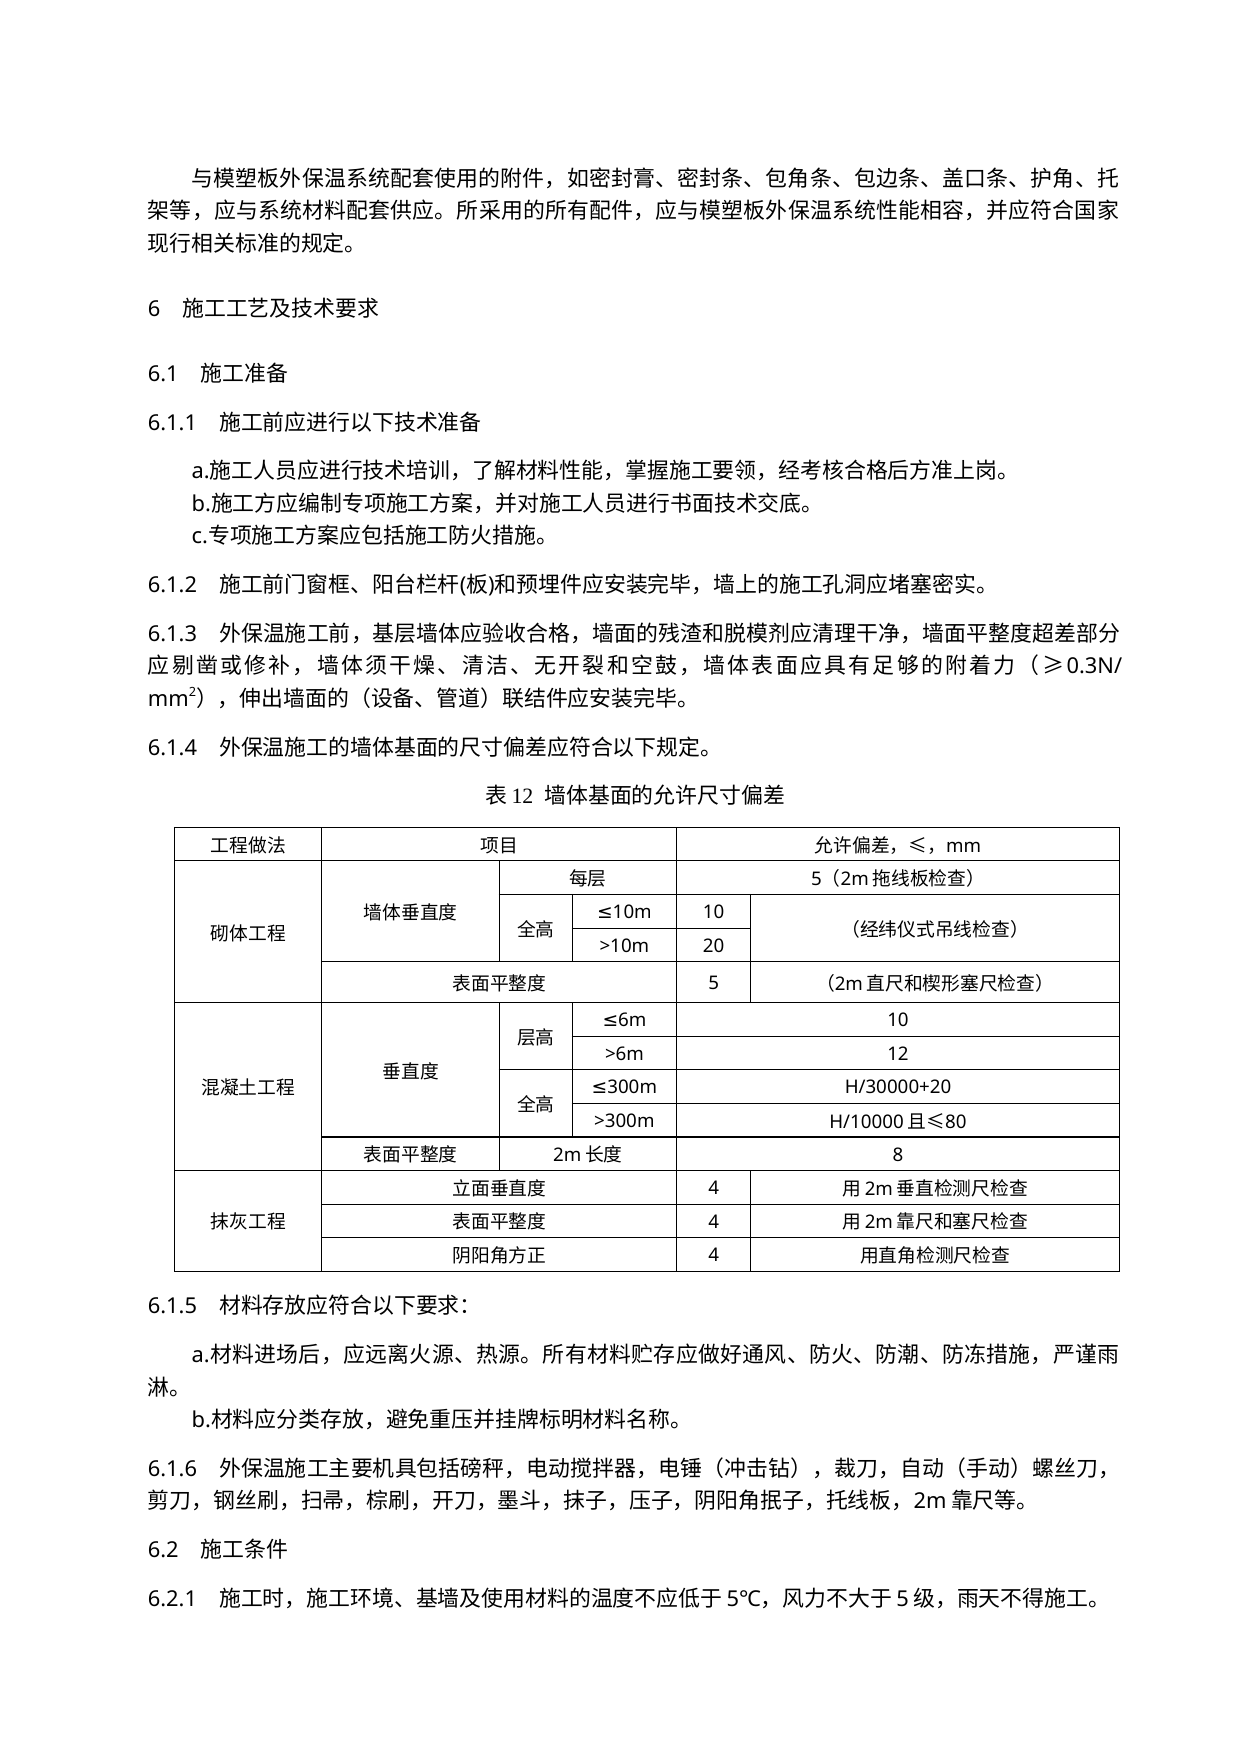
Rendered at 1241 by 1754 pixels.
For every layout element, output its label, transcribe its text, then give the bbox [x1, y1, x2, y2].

table_cell 抹灰工程 [175, 1171, 321, 1271]
table_cell 10 [677, 1003, 1119, 1036]
table_header 允许偏差，≤，mm [677, 828, 1119, 860]
list 施工前门窗框、阳台栏杆(板)和预埋件应安装完毕，墙上的施工孔洞应堵塞密实。 [148, 567, 1122, 599]
table_cell 全高 [500, 895, 572, 961]
list 外保温施工主要机具包括磅秤，电动搅拌器，电锤（冲击钻），裁刀，自动（手动）螺丝刀，剪刀，钢丝刷，扫帚，棕刷，开刀，墨斗，抹子，压子，阴阳角抿子，托线板，2m靠尺等。 [148, 1450, 1122, 1515]
table_cell 垂直度 [322, 1003, 499, 1136]
table_cell 5（2m拖线板检查） [677, 861, 1119, 894]
table_cell 4 [677, 1171, 750, 1203]
table_cell ≤6m [573, 1003, 676, 1036]
table_cell 2m长度 [500, 1138, 676, 1170]
text 表12 墙体基面的允许尺寸偏差 [148, 778, 1122, 811]
table_cell 8 [677, 1138, 1119, 1170]
table_cell 用2m靠尺和塞尺检查 [751, 1205, 1119, 1237]
table_cell >6m [573, 1037, 676, 1069]
table_cell 用2m垂直检测尺检查 [751, 1171, 1119, 1203]
table_cell 10 [677, 895, 750, 927]
list 施工条件 [148, 1532, 1122, 1564]
list 施工时，施工环境、基墙及使用材料的温度不应低于5℃，风力不大于5级，雨天不得施工。 [148, 1580, 1122, 1613]
table_cell （2m直尺和楔形塞尺检查） [751, 962, 1119, 1002]
text a.材料进场后，应远离火源、热源。所有材料贮存应做好通风、防火、防潮、防冻措施，严谨雨淋。 [148, 1337, 1122, 1402]
list 材料存放应符合以下要求： [148, 1288, 1122, 1320]
table_cell ≤300m [573, 1070, 676, 1103]
list 施工准备 [148, 356, 1122, 388]
table_cell 20 [677, 929, 750, 961]
text 与模塑板外保温系统配套使用的附件，如密封膏、密封条、包角条、包边条、盖口条、护角、托架等，应与系统材料配套供应。所采用的所有配件，应与模塑板外保温系统性能相容，并应符合国家现行相关标准的规定。 [148, 161, 1122, 258]
table_cell 立面垂直度 [322, 1171, 676, 1203]
table_cell 全高 [500, 1070, 572, 1136]
table_cell H/10000且≤80 [677, 1104, 1119, 1136]
table_cell 每层 [500, 861, 676, 894]
table_cell 4 [677, 1205, 750, 1237]
table_cell 5 [677, 962, 750, 1002]
text b.材料应分类存放，避免重压并挂牌标明材料名称。 [148, 1402, 1122, 1434]
table_cell 砌体工程 [175, 861, 321, 1002]
list 外保温施工的墙体基面的尺寸偏差应符合以下规定。 [148, 729, 1122, 762]
table_cell 墙体垂直度 [322, 861, 499, 961]
table_cell 层高 [500, 1003, 572, 1069]
text b.施工方应编制专项施工方案，并对施工人员进行书面技术交底。 [148, 486, 1122, 518]
list 施工前应进行以下技术准备 [148, 404, 1122, 437]
list 外保温施工前，基层墙体应验收合格，墙面的残渣和脱模剂应清理干净，墙面平整度超差部分应剔凿或修补，墙体须干燥、清洁、无开裂和空鼓，墙体表面应具有足够的附着力（≥0.3N/mm2），伸出墙面的（设备、管道）联结件应安装完毕。 [148, 616, 1122, 713]
table_cell 表面平整度 [322, 962, 676, 1002]
table_cell 4 [677, 1238, 750, 1271]
table_header 工程做法 [175, 828, 321, 860]
table_header 项目 [322, 828, 676, 860]
table_cell 混凝土工程 [175, 1003, 321, 1170]
table_cell 表面平整度 [322, 1138, 499, 1170]
table_cell （经纬仪式吊线检查） [751, 895, 1119, 961]
text a.施工人员应进行技术培训，了解材料性能，掌握施工要领，经考核合格后方准上岗。 [148, 453, 1122, 486]
table_cell >10m [573, 929, 676, 961]
table_cell ≤10m [573, 895, 676, 927]
table_cell 12 [677, 1037, 1119, 1069]
text c.专项施工方案应包括施工防火措施。 [148, 518, 1122, 551]
table_cell 表面平整度 [322, 1205, 676, 1237]
table_cell 阴阳角方正 [322, 1238, 676, 1271]
subtitle 施工工艺及技术要求 [148, 291, 1122, 323]
table_cell H/30000+20 [677, 1070, 1119, 1103]
table_cell 用直角检测尺检查 [751, 1238, 1119, 1271]
table_cell >300m [573, 1104, 676, 1136]
